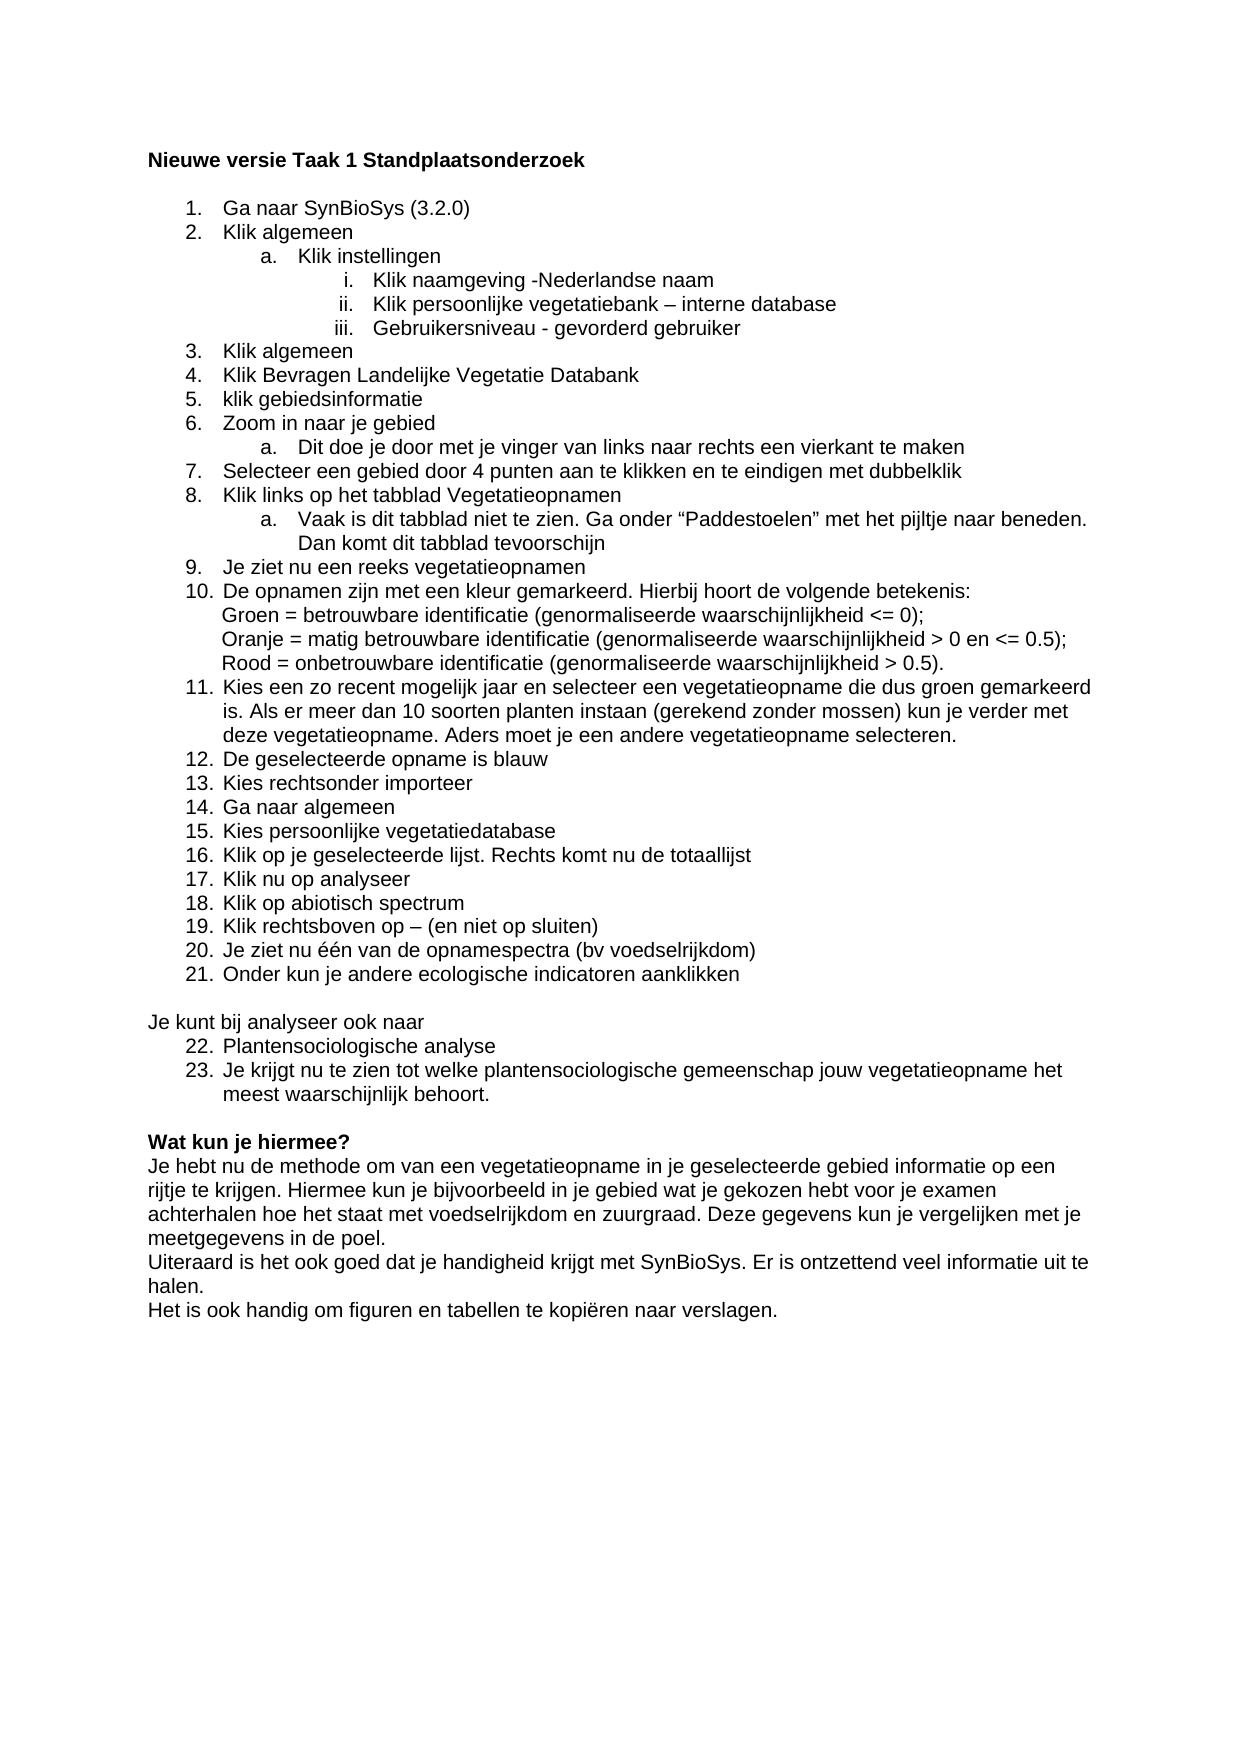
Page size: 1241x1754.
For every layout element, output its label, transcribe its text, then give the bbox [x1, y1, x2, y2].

list Selecteer een gebied door 4 punten aan te klikken en te eindigen met dubbelklik [185, 459, 1093, 483]
list Klik algemeen [185, 219, 1093, 243]
list Kies rechtsonder importeer [185, 771, 1093, 794]
list Klik instellingen [260, 243, 1093, 267]
text Wat kun je hiermee? [148, 1130, 1093, 1154]
text Het is ook handig om figuren en tabellen te kopiëren naar verslagen. [148, 1298, 1093, 1322]
list Klik nu op analyseer [185, 866, 1093, 890]
list Zoom in naar je gebied [185, 411, 1093, 435]
list klik gebiedsinformatie [185, 387, 1093, 411]
text Groen = betrouwbare identificatie (genormaliseerde waarschijnlijkheid <= 0); [148, 603, 1093, 627]
list Klik persoonlijke vegetatiebank – interne database [354, 291, 1093, 315]
list Dit doe je door met je vinger van links naar rechts een vierkant te maken [260, 435, 1093, 459]
list Ga naar algemeen [185, 794, 1093, 818]
list De opnamen zijn met een kleur gemarkeerd. Hierbij hoort de volgende betekenis: [185, 579, 1093, 603]
list Klik op je geselecteerde lijst. Rechts komt nu de totaallijst [185, 842, 1093, 866]
text Je kunt bij analyseer ook naar [148, 1010, 1093, 1034]
list Klik rechtsboven op – (en niet op sluiten) [185, 914, 1093, 938]
text Uiteraard is het ook goed dat je handigheid krijgt met SynBioSys. Er is ontzettend veel informatie uit te halen. [148, 1250, 1093, 1298]
list Vaak is dit tabblad niet te zien. Ga onder “Paddestoelen” met het pijltje naar beneden. Dan komt dit tabblad tevoorschijn [260, 507, 1093, 555]
list Klik op abiotisch spectrum [185, 890, 1093, 914]
list Je krijgt nu te zien tot welke plantensociologische gemeenschap jouw vegetatieopname het meest waarschijnlijk behoort. [185, 1058, 1093, 1106]
text Je hebt nu de methode om van een vegetatieopname in je geselecteerde gebied informatie op een rijtje te krijgen. Hiermee kun je bijvoorbeeld in je gebied wat je gekozen hebt voor je examen achterhalen hoe het staat met voedselrijkdom en zuurgraad. Deze gegevens kun je vergelijken met je meetgegevens in de poel. [148, 1154, 1093, 1250]
list De geselecteerde opname is blauw [185, 747, 1093, 771]
list Kies persoonlijke vegetatiedatabase [185, 818, 1093, 842]
text Rood = onbetrouwbare identificatie (genormaliseerde waarschijnlijkheid > 0.5). [148, 651, 1093, 675]
text Nieuwe versie Taak 1 Standplaatsonderzoek [148, 148, 1093, 172]
list Je ziet nu één van de opnamespectra (bv voedselrijkdom) [185, 938, 1093, 962]
list Klik algemeen [185, 339, 1093, 363]
list Klik links op het tabblad Vegetatieopnamen [185, 483, 1093, 507]
text Oranje = matig betrouwbare identificatie (genormaliseerde waarschijnlijkheid > 0 en <= 0.5); [221, 627, 1093, 651]
list Ga naar SynBioSys (3.2.0) [185, 196, 1093, 219]
list Kies een zo recent mogelijk jaar en selecteer een vegetatieopname die dus groen gemarkeerd is. Als er meer dan 10 soorten planten instaan (gerekend zonder mossen) kun je verder met deze vegetatieopname. Aders moet je een andere vegetatieopname selecteren. [185, 675, 1093, 747]
list Je ziet nu een reeks vegetatieopnamen [185, 555, 1093, 579]
list Plantensociologische analyse [185, 1034, 1093, 1058]
list Klik Bevragen Landelijke Vegetatie Databank [185, 363, 1093, 387]
list Onder kun je andere ecologische indicatoren aanklikken [185, 962, 1093, 986]
list Klik naamgeving -Nederlandse naam [354, 267, 1093, 291]
list Gebruikersniveau - gevorderd gebruiker [354, 315, 1093, 339]
